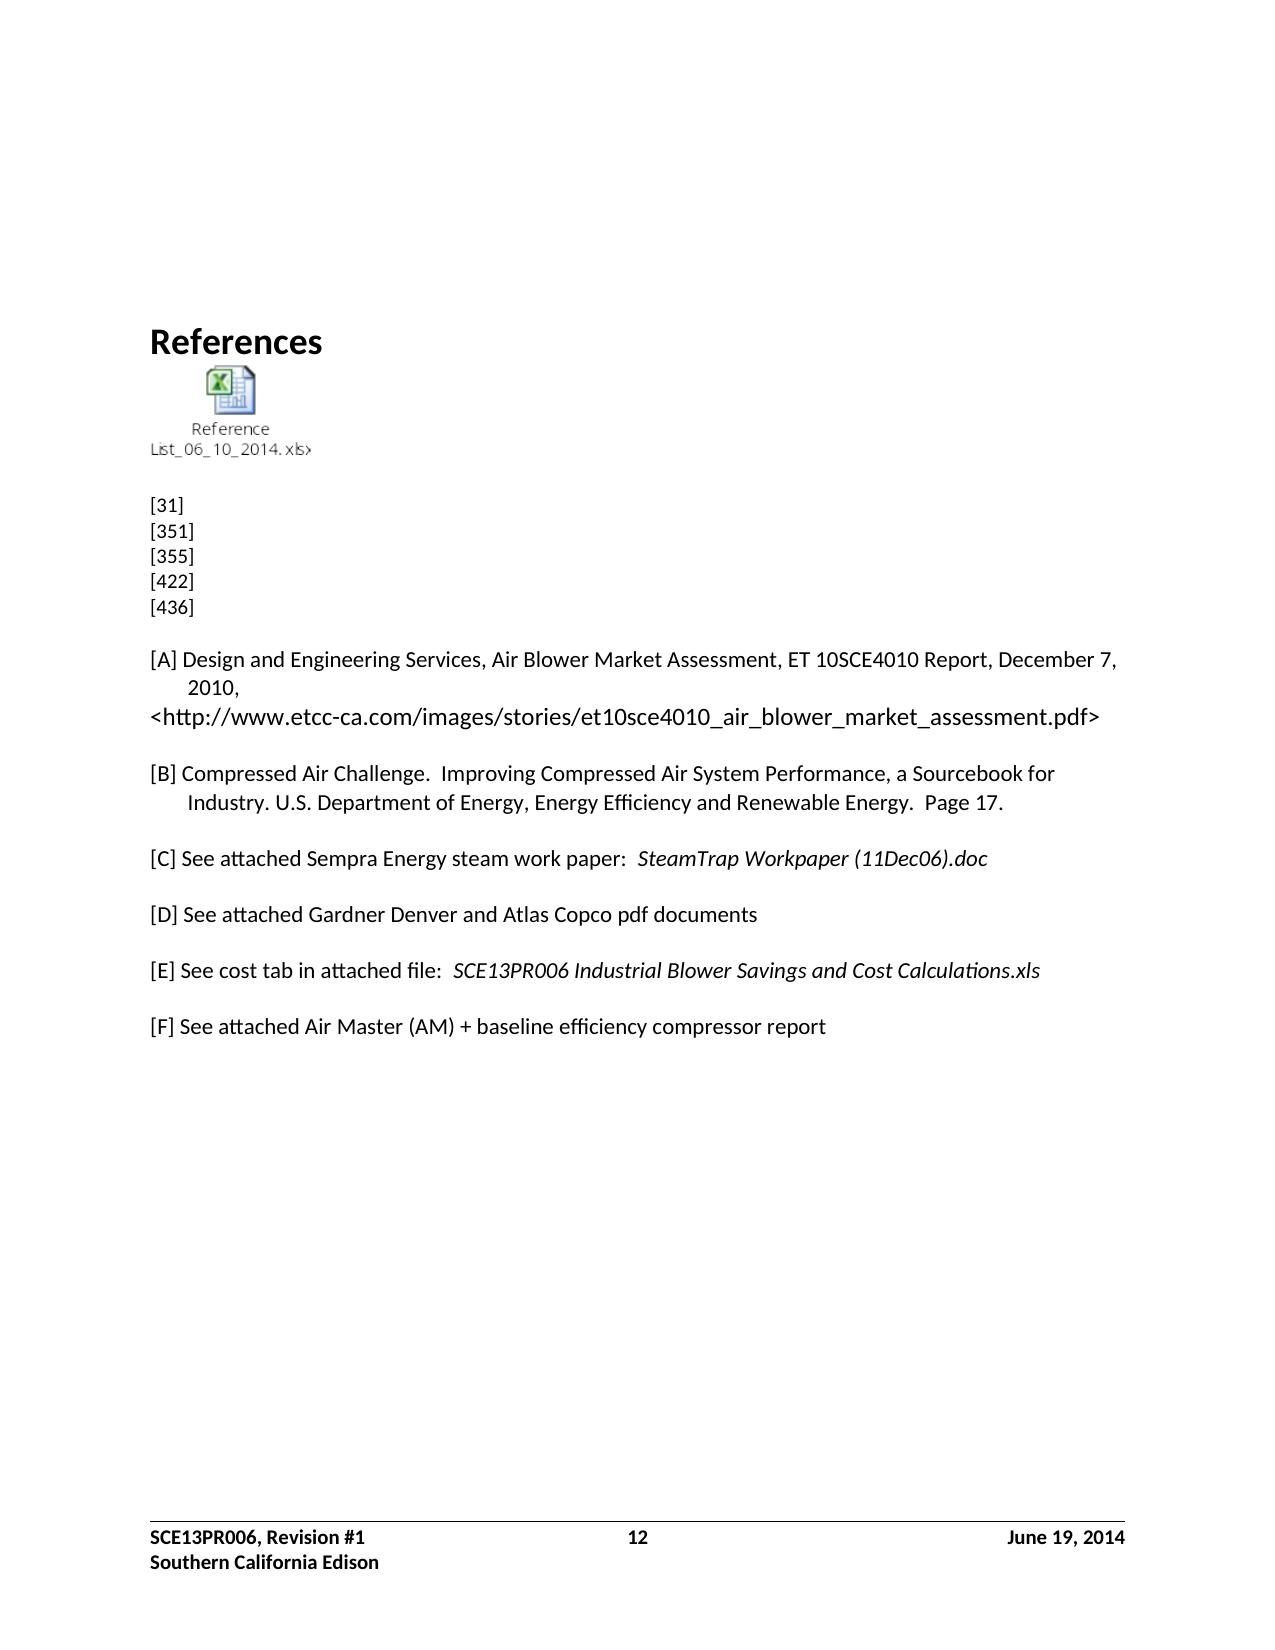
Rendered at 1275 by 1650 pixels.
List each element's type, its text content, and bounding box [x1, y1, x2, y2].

list [E] See cost tab in attached file: SCE13PR006 Industrial Blower Savings and Cost Calculations.xls [150, 956, 1125, 984]
text [31] [150, 492, 1125, 518]
text [422] [150, 569, 1125, 594]
list [F] See attached Air Master (AM) + baseline efficiency compressor report [150, 1012, 1125, 1040]
text [436] [150, 594, 1125, 619]
list [B] Compressed Air Challenge. Improving Compressed Air System Performance, a Sourcebook for Industry. U.S. Department of Energy, Energy Efficiency and Renewable Energy. Page 17. [150, 759, 1125, 816]
list [C] See attached Sempra Energy steam work paper: SteamTrap Workpaper (11Dec06).doc [150, 844, 1125, 872]
text [A] Design and Engineering Services, Air Blower Market Assessment, ET 10SCE4010 Report, December 7, 2010, [150, 645, 1125, 701]
text <http://www.etcc-ca.com/images/stories/et10sce4010_air_blower_market_assessment.pdf> [150, 701, 1125, 732]
text [351] [150, 518, 1125, 543]
text References [150, 318, 1125, 364]
list [D] See attached Gardner Denver and Atlas Copco pdf documents [150, 900, 1125, 928]
text [355] [150, 543, 1125, 569]
